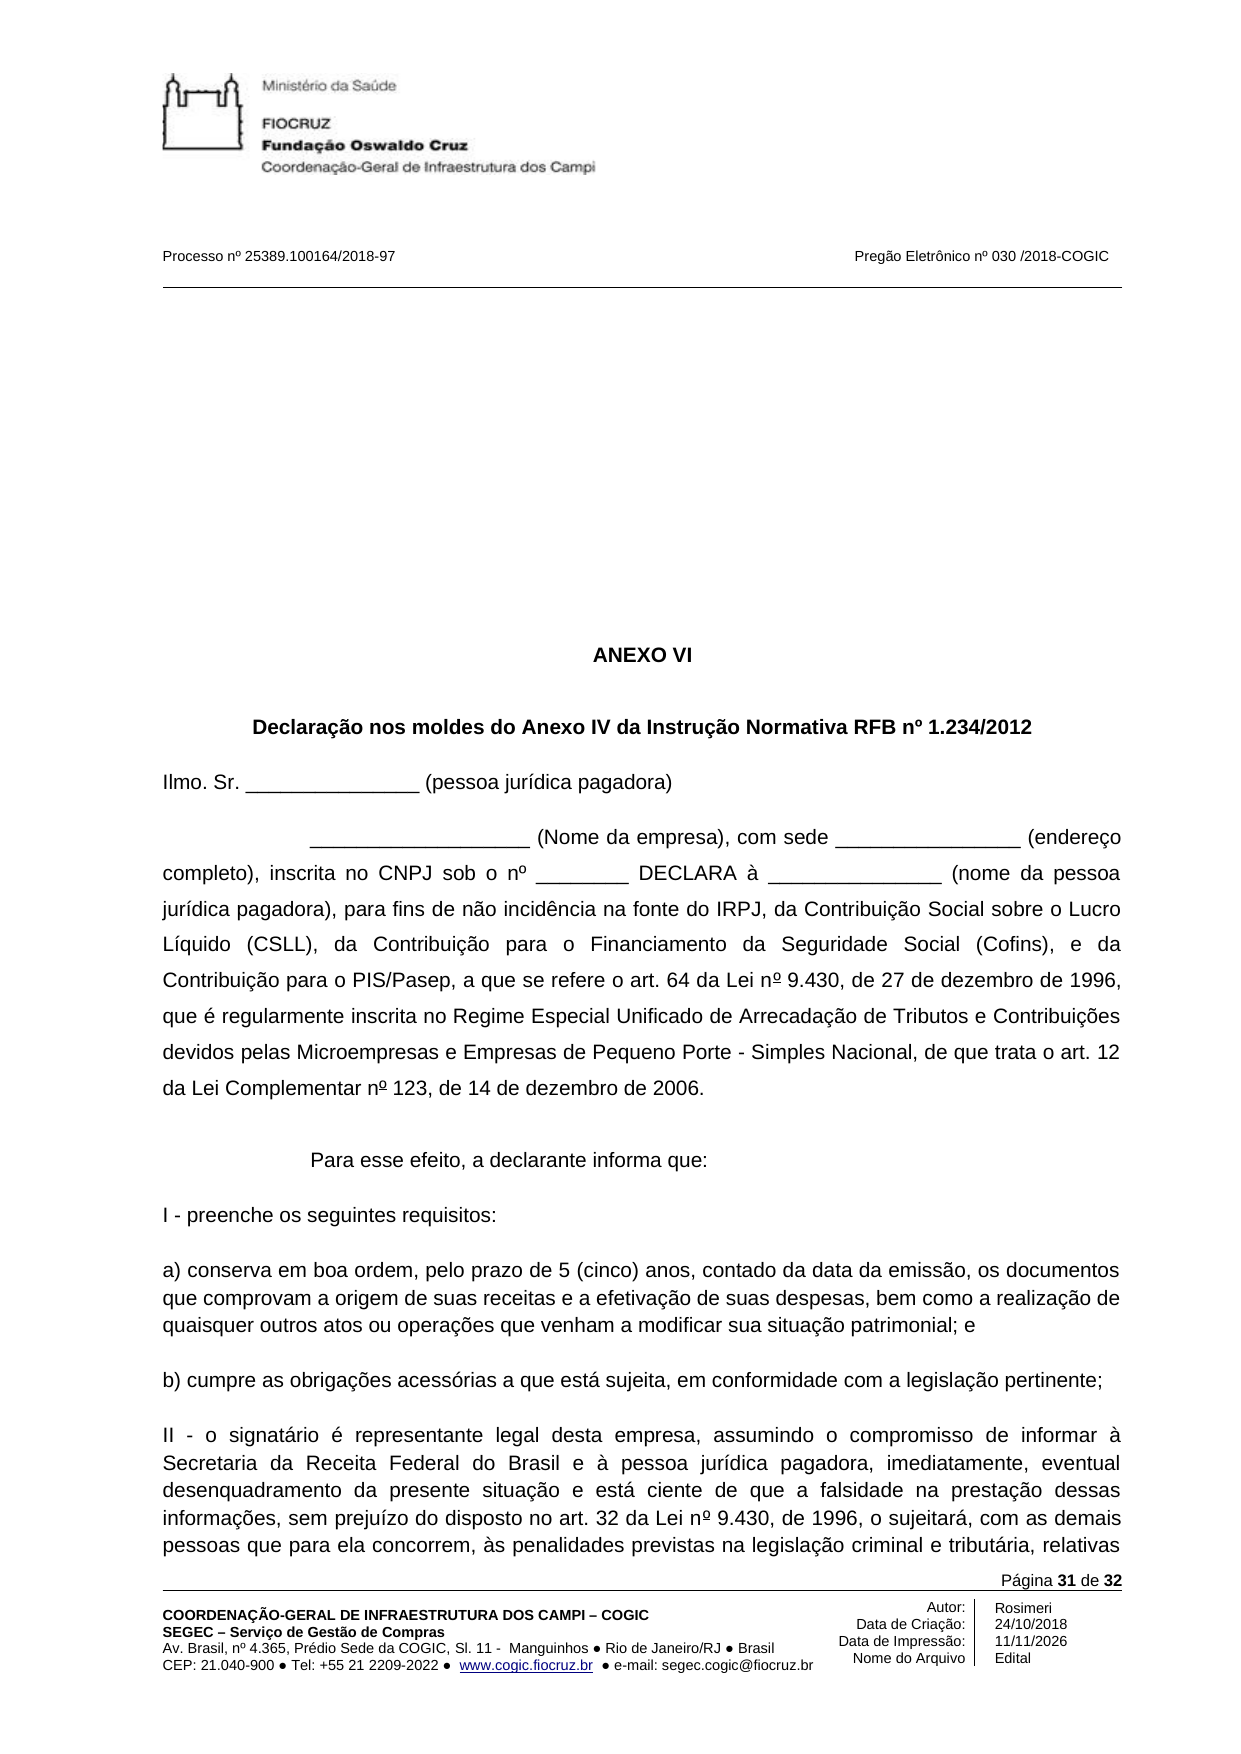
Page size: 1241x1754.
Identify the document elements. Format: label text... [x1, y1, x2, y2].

text I - preenche os seguintes requisitos: [133, 1203, 1122, 1227]
text b) cumpre as obrigações acessórias a que está sujeita, em conformidade com a legislação pertinente; [162, 1368, 1122, 1392]
text ANEXO VI [162, 643, 1122, 667]
text Declaração nos moldes do Anexo IV da Instrução Normativa RFB nº 1.234/2012 [162, 714, 1122, 738]
text a) conserva em boa ordem, pelo prazo de 5 (cinco) anos, contado da data da emissão, os documentos que comprovam a origem de suas receitas e a efetivação de suas despesas, bem como a realização de quaisquer outros atos ou operações que venham a modificar sua situação patrimonial; e [162, 1258, 1122, 1337]
picture [162, 73, 596, 175]
text Para esse efeito, a declarante informa que: [162, 1148, 1122, 1172]
text Ilmo. Sr. _______________ (pessoa jurídica pagadora) [162, 769, 1122, 793]
text ___________________ (Nome da empresa), com sede ________________ (endereço completo), inscrita no CNPJ sob o nº ________ DECLARA à _______________ (nome da pessoa jurídica pagadora), para fins de não incidência na fonte do IRPJ, da Contribuição Social sobre o Lucro Líquido (CSLL), da Contribuição para o Financiamento da Seguridade Social (Cofins), e da Contribuição para o PIS/Pasep, a que se refere o art. 64 da Lei nº 9.430, de 27 de dezembro de 1996, que é regularmente inscrita no Regime Especial Unificado de Arrecadação de Tributos e Contribuições devidos pelas Microempresas e Empresas de Pequeno Porte - Simples Nacional, de que trata o art. 12 da Lei Complementar nº 123, de 14 de dezembro de 2006. [162, 824, 1122, 1100]
